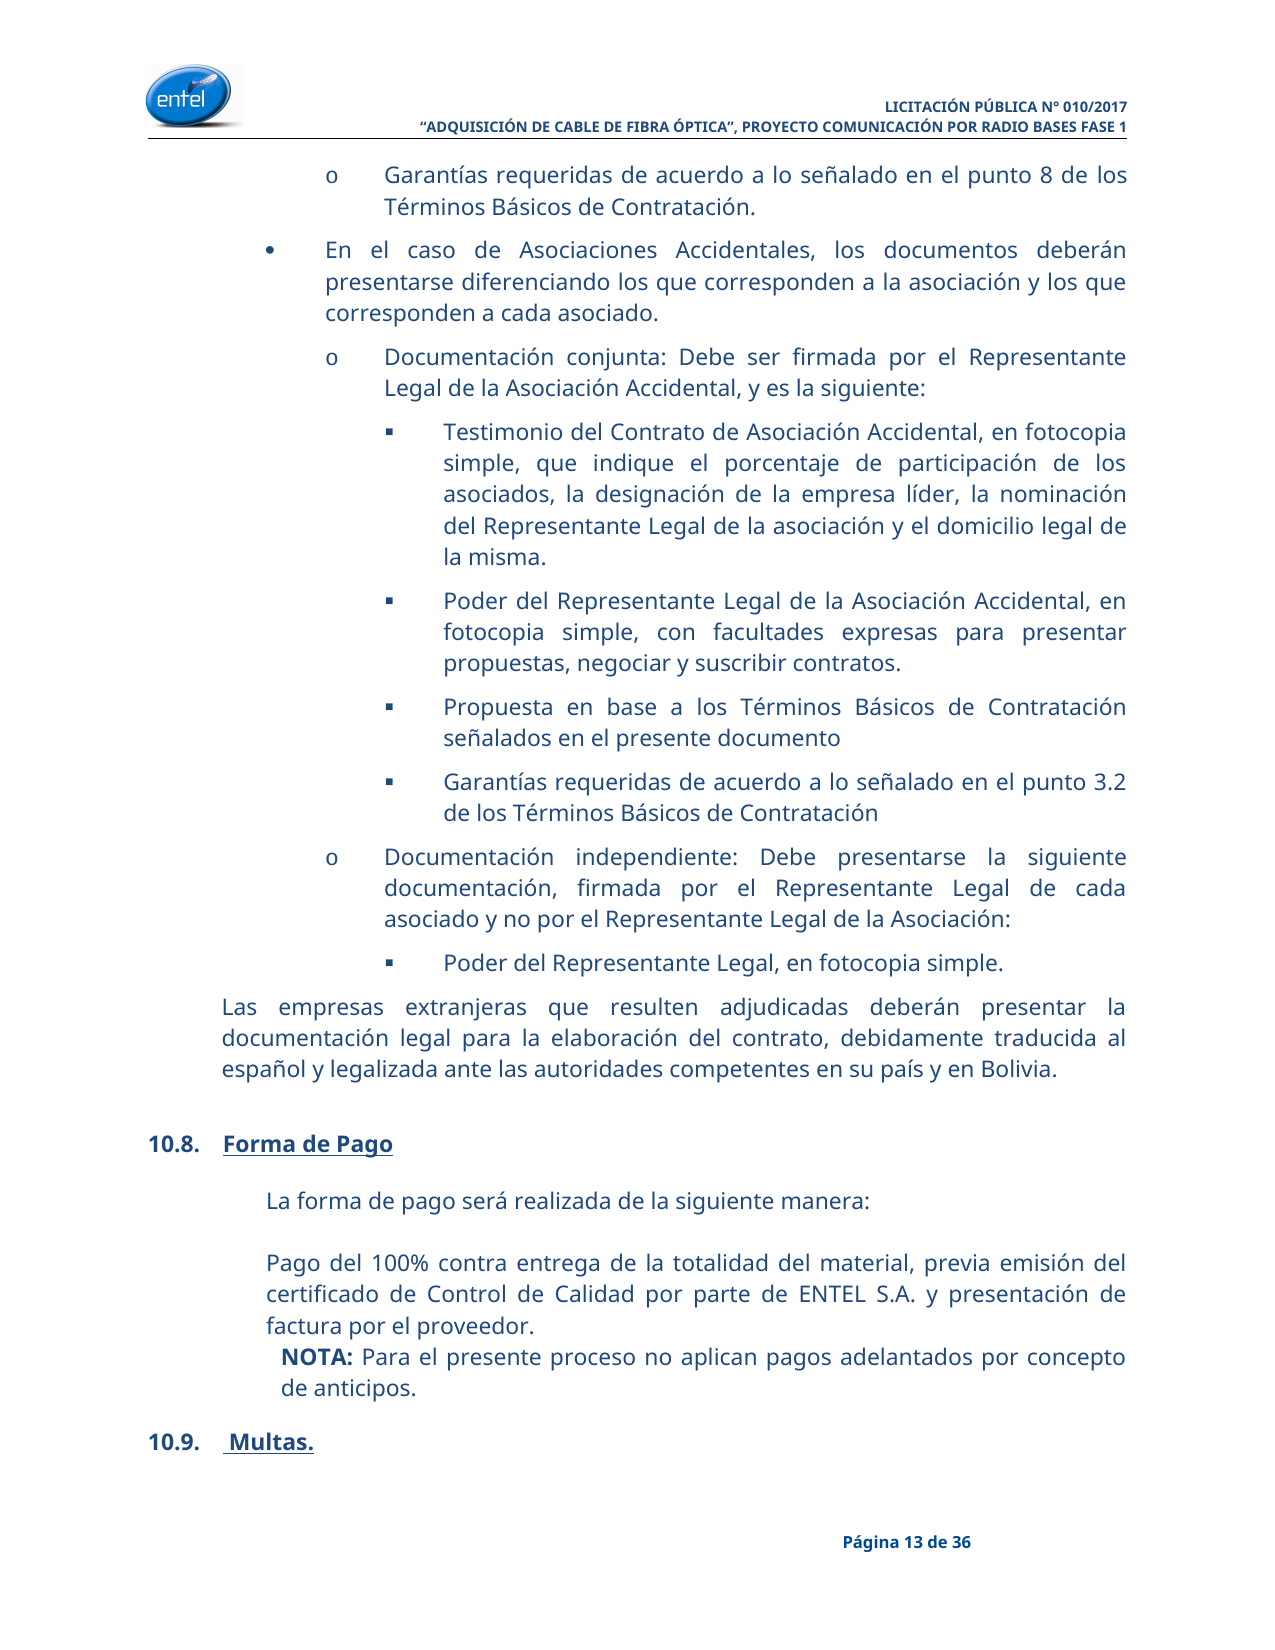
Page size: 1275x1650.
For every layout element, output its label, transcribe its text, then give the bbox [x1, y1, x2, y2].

list Multas. [148, 1426, 1127, 1457]
list En el caso de Asociaciones Accidentales, los documentos deberán presentarse diferenciando los que corresponden a la asociación y los que corresponden a cada asociado. [266, 234, 1127, 328]
list Forma de Pago [148, 1128, 1127, 1160]
list Poder del Representante Legal, en fotocopia simple. [384, 947, 1127, 978]
list Poder del Representante Legal de la Asociación Accidental, en fotocopia simple, con facultades expresas para presentar propuestas, negociar y suscribir contratos. [384, 584, 1127, 678]
list Documentación independiente: Debe presentarse la siguiente documentación, firmada por el Representante Legal de cada asociado y no por el Representante Legal de la Asociación: [325, 841, 1127, 935]
picture [145, 64, 244, 128]
list Propuesta en base a los Términos Básicos de Contratación señalados en el presente documento [384, 691, 1127, 753]
text Las empresas extranjeras que resulten adjudicadas deberán presentar la documentación legal para la elaboración del contrato, debidamente traducida al español y legalizada ante las autoridades competentes en su país y en Bolivia. [221, 991, 1127, 1085]
text La forma de pago será realizada de la siguiente manera: [221, 1185, 1127, 1216]
list Garantías requeridas de acuerdo a lo señalado en el punto 3.2 de los Términos Básicos de Contratación [384, 766, 1127, 828]
list Garantías requeridas de acuerdo a lo señalado en el punto 8 de los Términos Básicos de Contratación. [325, 159, 1127, 222]
text Pago del 100% contra entrega de la totalidad del material, previa emisión del certificado de Control de Calidad por parte de ENTEL S.A. y presentación de factura por el proveedor. [266, 1247, 1127, 1341]
list Documentación conjunta: Debe ser firmada por el Representante Legal de la Asociación Accidental, y es la siguiente: [325, 341, 1127, 403]
list Testimonio del Contrato de Asociación Accidental, en fotocopia simple, que indique el porcentaje de participación de los asociados, la designación de la empresa líder, la nominación del Representante Legal de la asociación y el domicilio legal de la misma. [384, 416, 1127, 572]
text NOTA: Para el presente proceso no aplican pagos adelantados por concepto de anticipos. [281, 1341, 1127, 1403]
